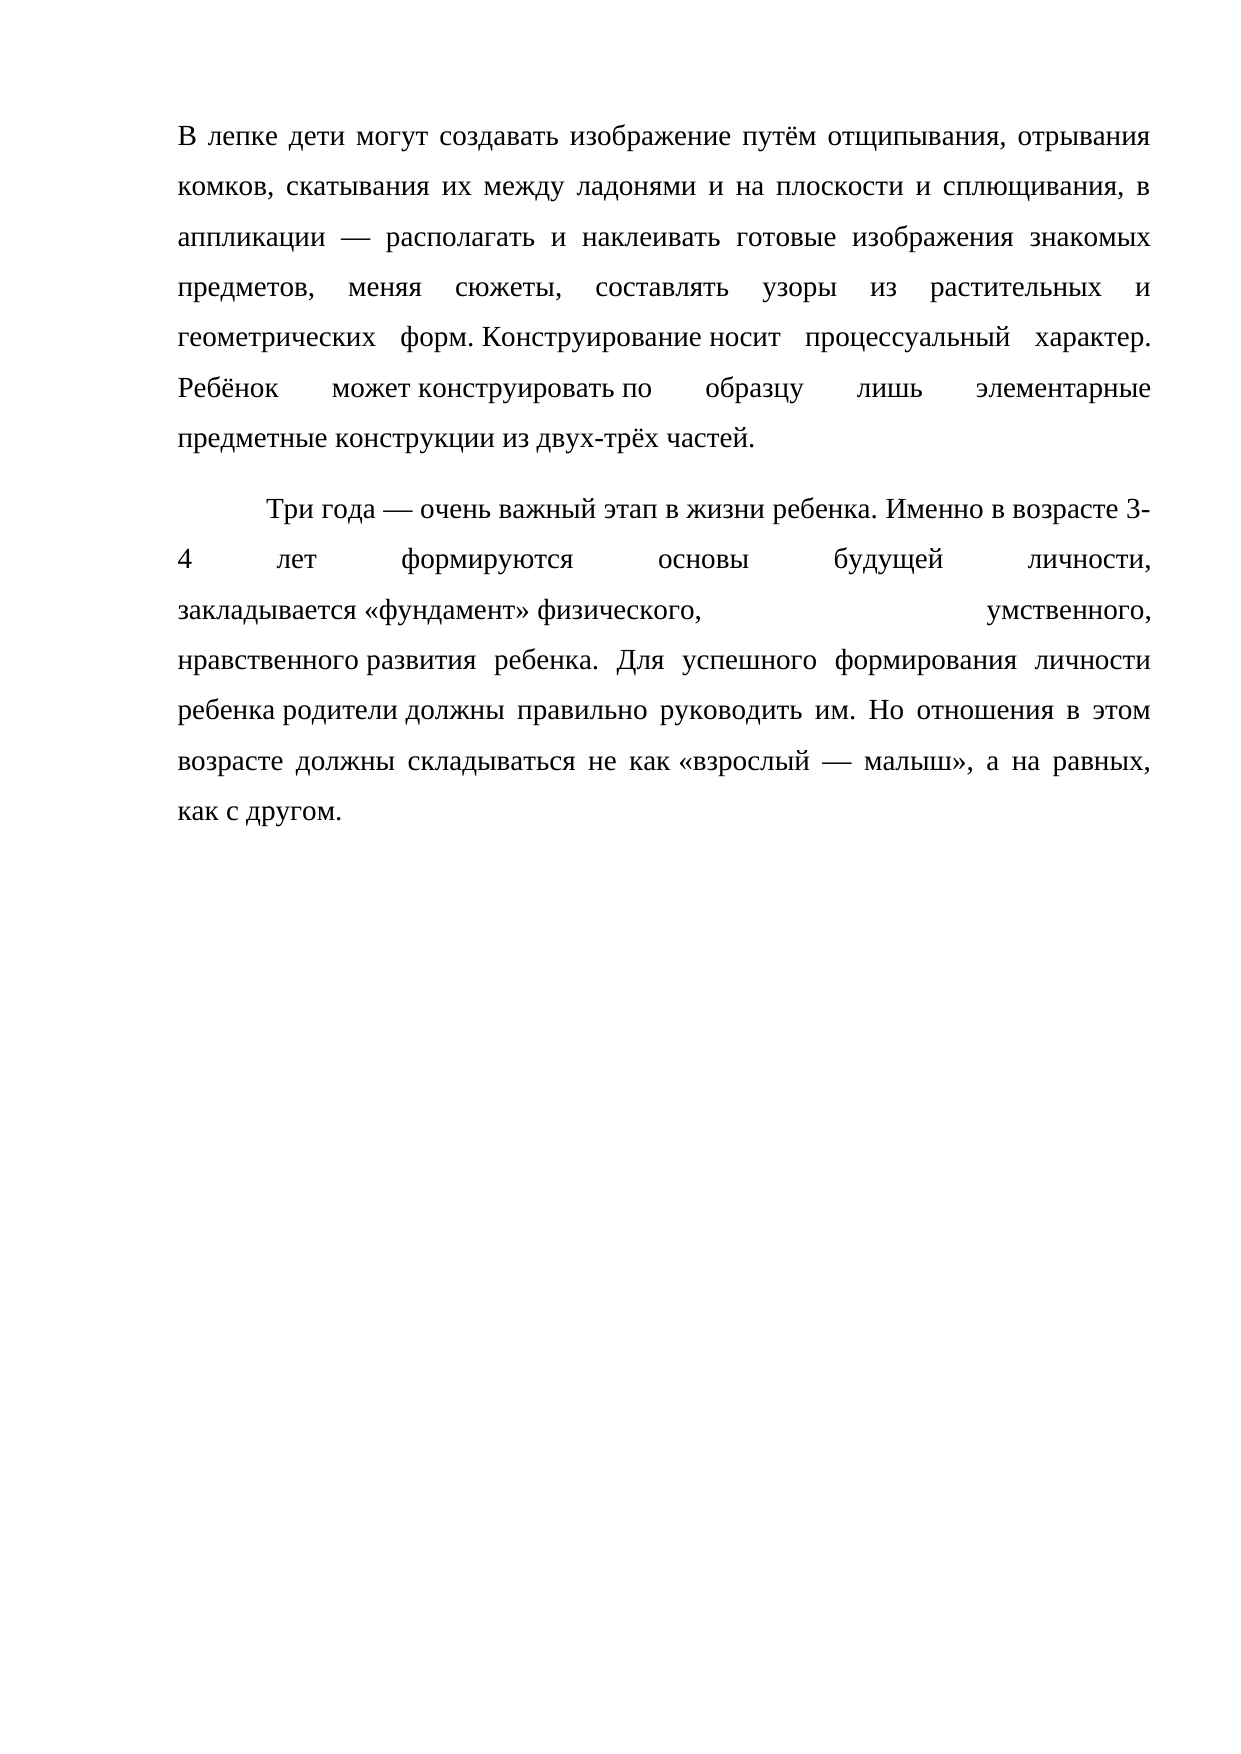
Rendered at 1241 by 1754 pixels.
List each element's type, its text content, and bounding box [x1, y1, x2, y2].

text Три года — очень важный этап в жизни ребенка. Именно в возрасте 3-4 лет формируются основы будущей личности, закладывается «фундамент» физического, умственного, нравственного развития ребенка. Для успешного формирования личности ребенка родители должны правильно руководить им. Но отношения в этом возрасте должны складываться не как «взрослый — малыш», а на равных, как с другом. [177, 491, 1152, 827]
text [177, 118, 1152, 453]
